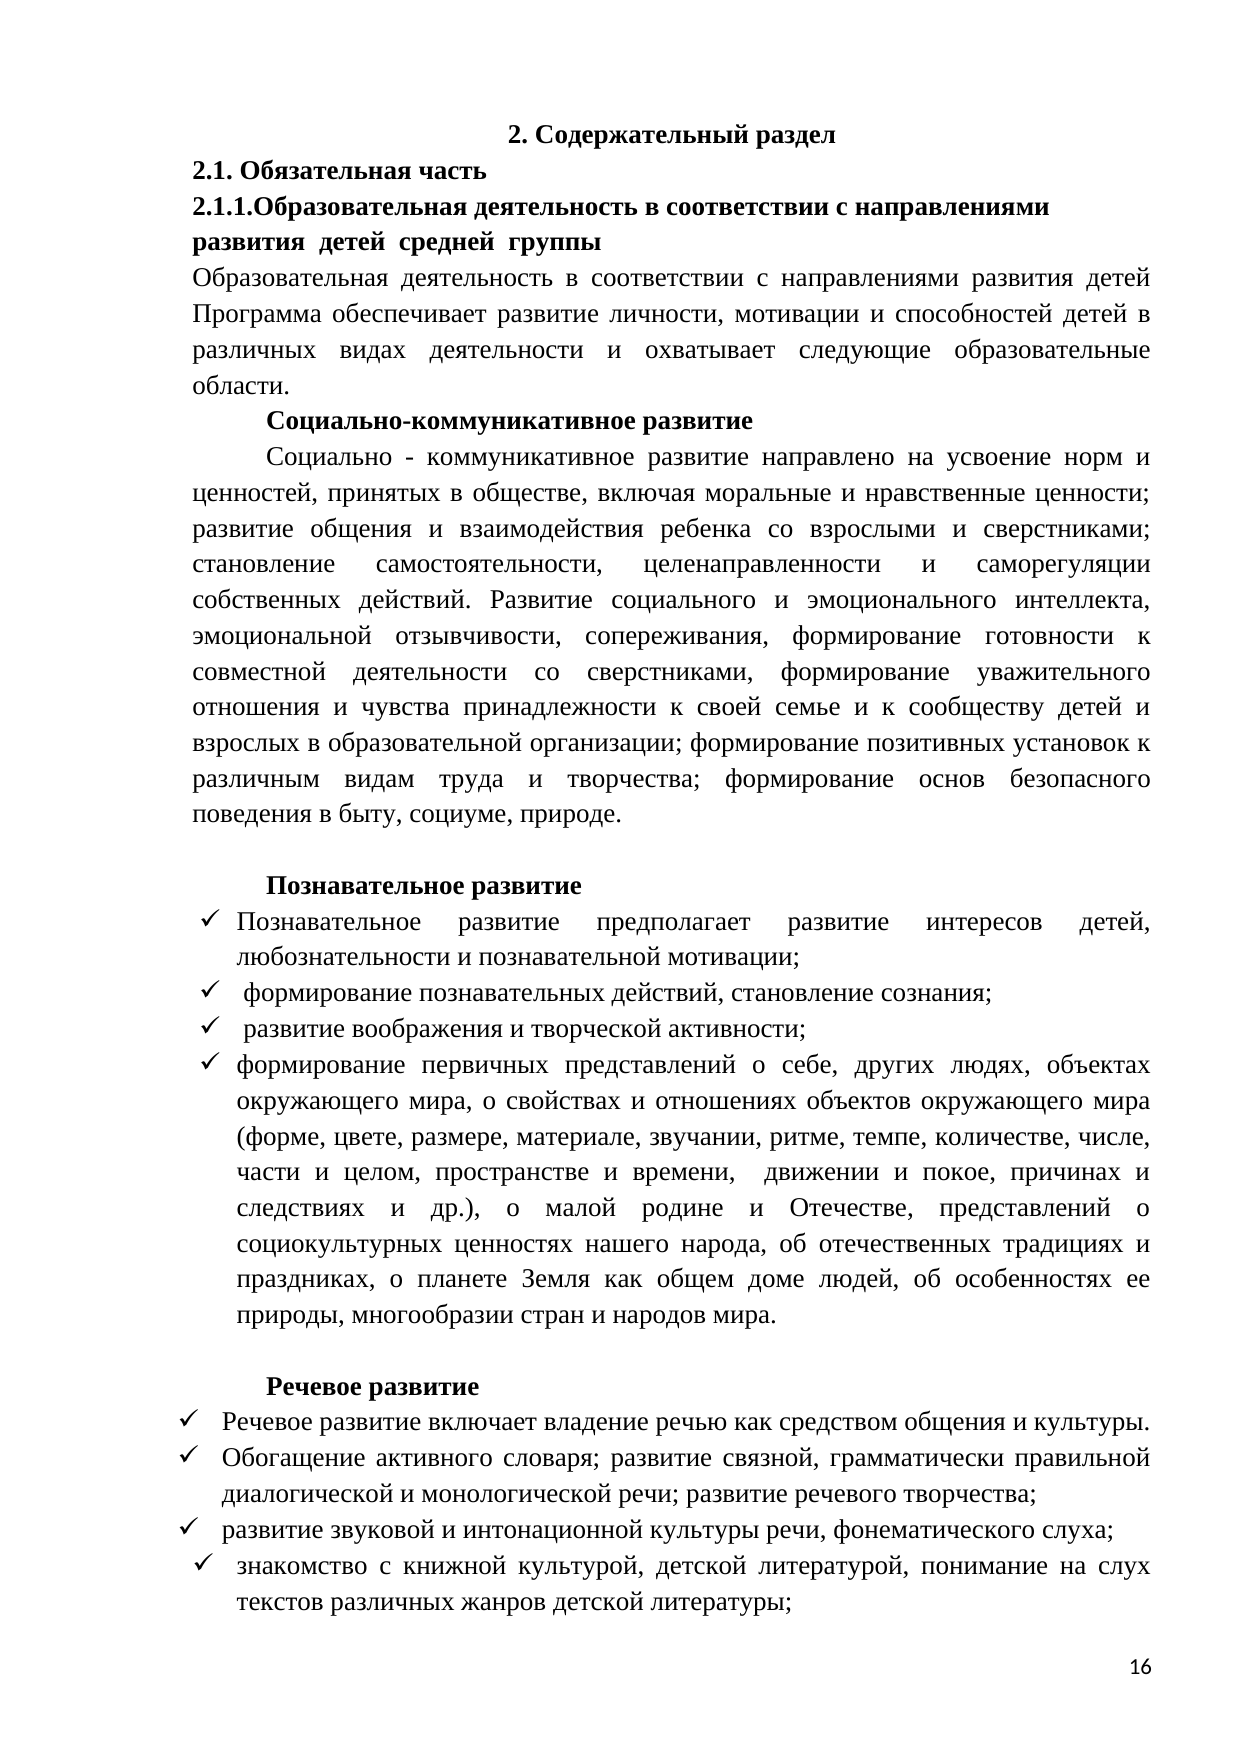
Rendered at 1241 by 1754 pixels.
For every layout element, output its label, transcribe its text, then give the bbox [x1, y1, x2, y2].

list развитие воображения и творческой активности; [199, 1012, 1152, 1043]
text 2.1. Обязательная часть [192, 154, 1152, 185]
text Образовательная деятельность в соответствии с направлениями развития детей Программа обеспечивает развитие личности, мотивации и способностей детей в различных видах деятельности и охватывает следующие образовательные области. [192, 262, 1152, 400]
list формирование первичных представлений о себе, других людях, объектах окружающего мира, о свойствах и отношениях объектов окружающего мира (форме, цвете, размере, материале, звучании, ритме, темпе, количестве, числе, части и целом, пространстве и времени, движении и покое, причинах и следствиях и др.), о малой родине и Отечестве, представлений о социокультурных ценностях нашего народа, об отечественных традициях и праздниках, о планете Земля как общем доме людей, об особенностях ее природы, многообразии стран и народов мира. [199, 1048, 1152, 1329]
list Обогащение активного словаря; развитие связной, грамматически правильной диалогической и монологической речи; развитие речевого творчества; [177, 1441, 1152, 1508]
text 2. Содержательный раздел [192, 118, 1152, 149]
list Познавательное развитие предполагает развитие интересов детей, любознательности и познавательной мотивации; [199, 905, 1152, 972]
list Речевое развитие включает владение речью как средством общения и культуры. [177, 1406, 1152, 1437]
text Речевое развитие [192, 1370, 1152, 1401]
list формирование познавательных действий, становление сознания; [199, 976, 1152, 1007]
text 2.1.1.Образовательная деятельность в соответствии с направлениями [192, 189, 1152, 221]
text Социально - коммуникативное развитие направлено на усвоение норм и ценностей, принятых в обществе, включая моральные и нравственные ценности; развитие общения и взаимодействия ребенка со взрослыми и сверстниками; становление самостоятельности, целенаправленности и саморегуляции собственных действий. Развитие социального и эмоционального интеллекта, эмоциональной отзывчивости, сопереживания, формирование готовности к совместной деятельности со сверстниками, формирование уважительного отношения и чувства принадлежности к своей семье и к сообществу детей и взрослых в образовательной организации; формирование позитивных установок к различным видам труда и творчества; формирование основ безопасного поведения в быту, социуме, природе. [192, 440, 1152, 829]
text Социально-коммуникативное развитие [192, 404, 1152, 436]
list знакомство с книжной культурой, детской литературой, понимание на слух текстов различных жанров детской литературы; [192, 1549, 1152, 1616]
text развития детей средней группы [192, 225, 1152, 256]
list развитие звуковой и интонационной культуры речи, фонематического слуха; [177, 1513, 1152, 1544]
text Познавательное развитие [192, 869, 1152, 900]
